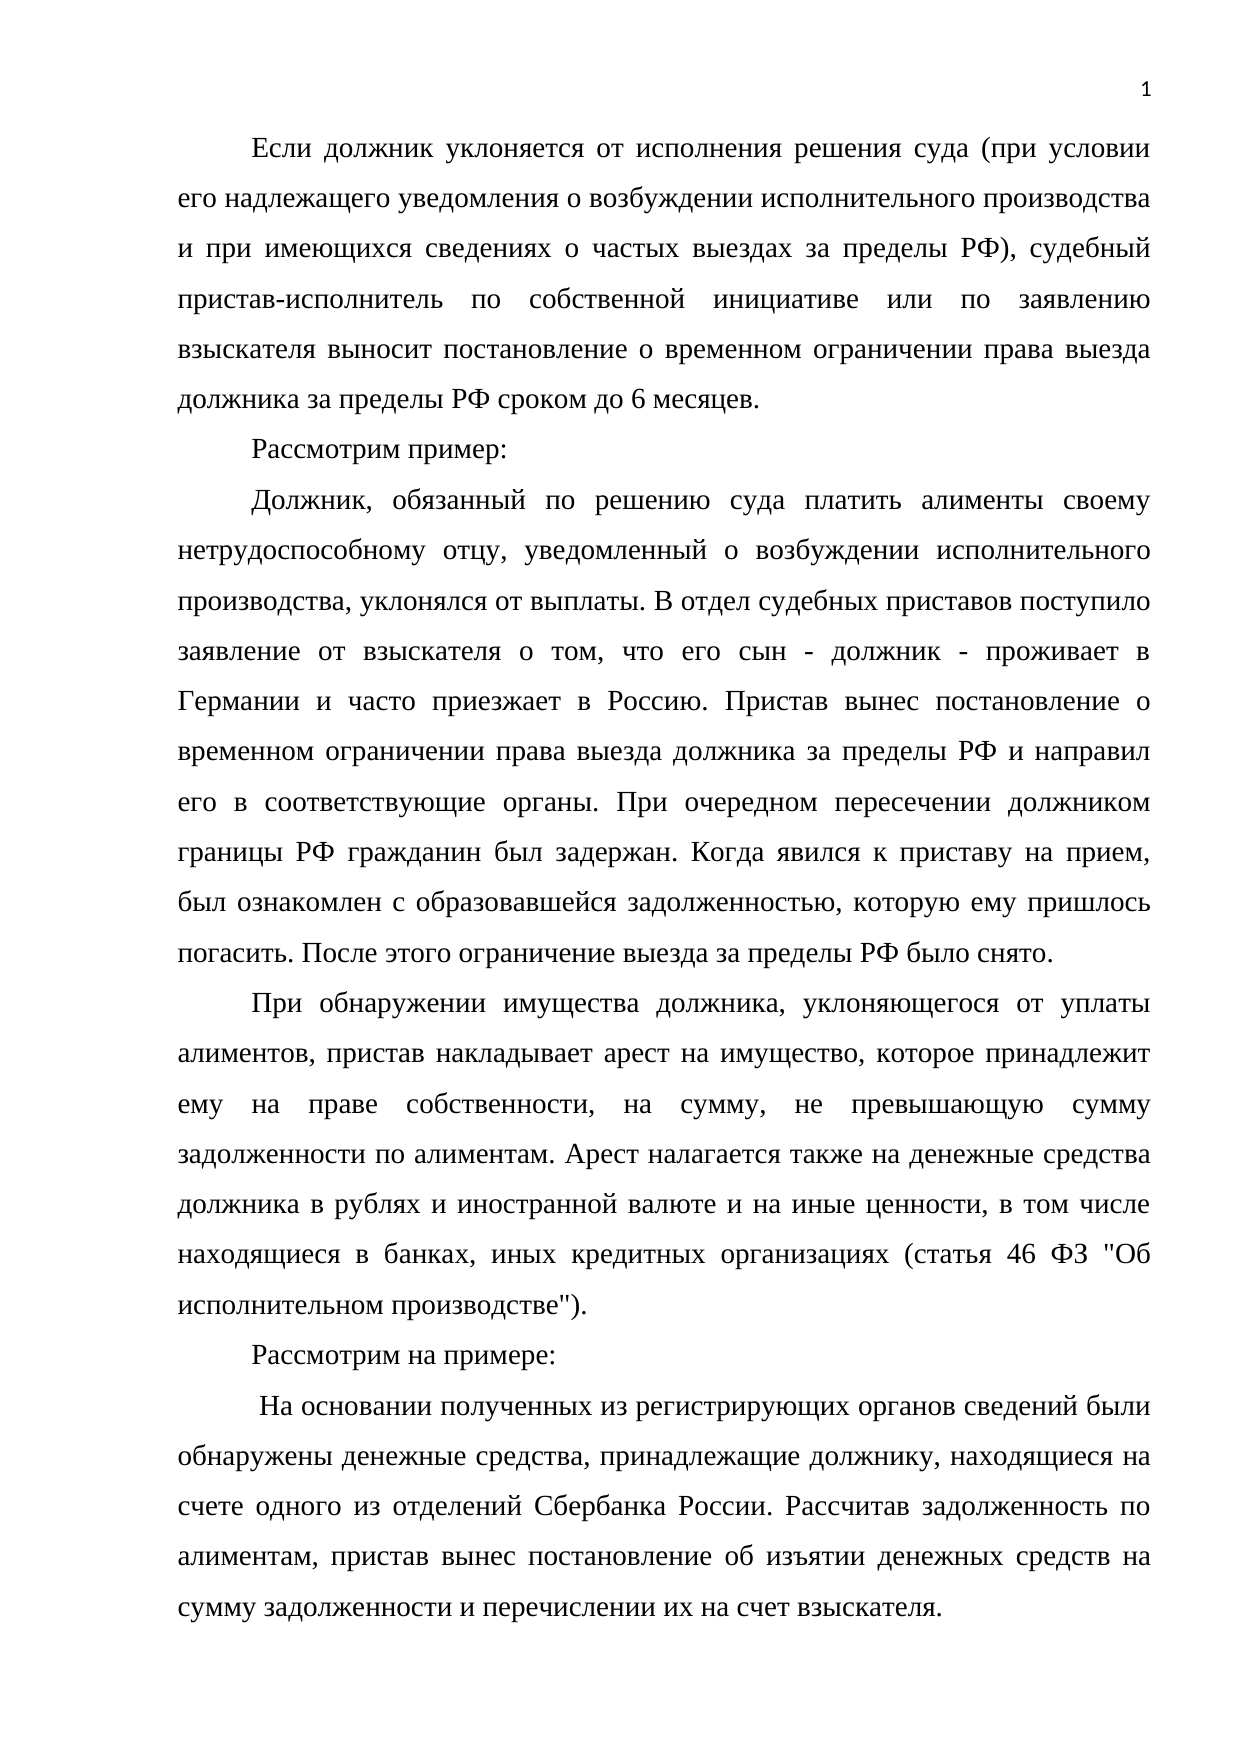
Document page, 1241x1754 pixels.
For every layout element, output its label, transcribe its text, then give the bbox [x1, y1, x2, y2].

text Должник, обязанный по решению суда платить алименты своему нетрудоспособному отцу, уведомленный о возбуждении исполнительного производства, уклонялся от выплаты. В отдел судебных приставов поступило заявление от взыскателя о том, что его сын - должник - проживает в Германии и часто приезжает в Россию. Пристав вынес постановление о временном ограничении права выезда должника за пределы РФ и направил его в соответствующие органы. При очередном пересечении должником границы РФ гражданин был задержан. Когда явился к приставу на прием, был ознакомлен с образовавшейся задолженностью, которую ему пришлось погасить. После этого ограничение выезда за пределы РФ было снято. [177, 482, 1152, 968]
text При обнаружении имущества должника, уклоняющегося от уплаты алиментов, пристав накладывает арест на имущество, которое принадлежит ему на праве собственности, на сумму, не превышающую сумму задолженности по алиментам. Арест налагается также на денежные средства должника в рублях и иностранной валюте и на иные ценности, в том числе находящиеся в банках, иных кредитных организациях (статья 46 ФЗ "Об исполнительном производстве"). [177, 985, 1152, 1321]
text На основании полученных из регистрирующих органов сведений были обнаружены денежные средства, принадлежащие должнику, находящиеся на счете одного из отделений Сбербанка России. Рассчитав задолженность по алиментам, пристав вынес постановление об изъятии денежных средств на сумму задолженности и перечислении их на счет взыскателя. [177, 1388, 1152, 1622]
text Рассмотрим на примере: [177, 1337, 1152, 1371]
text Если должник уклоняется от исполнения решения суда (при условии его надлежащего уведомления о возбуждении исполнительного производства и при имеющихся сведениях о частых выездах за пределы РФ), судебный пристав-исполнитель по собственной инициативе или по заявлению взыскателя выносит постановление о временном ограничении права выезда должника за пределы РФ сроком до 6 месяцев. [177, 130, 1152, 415]
text Рассмотрим пример: [177, 432, 1152, 465]
